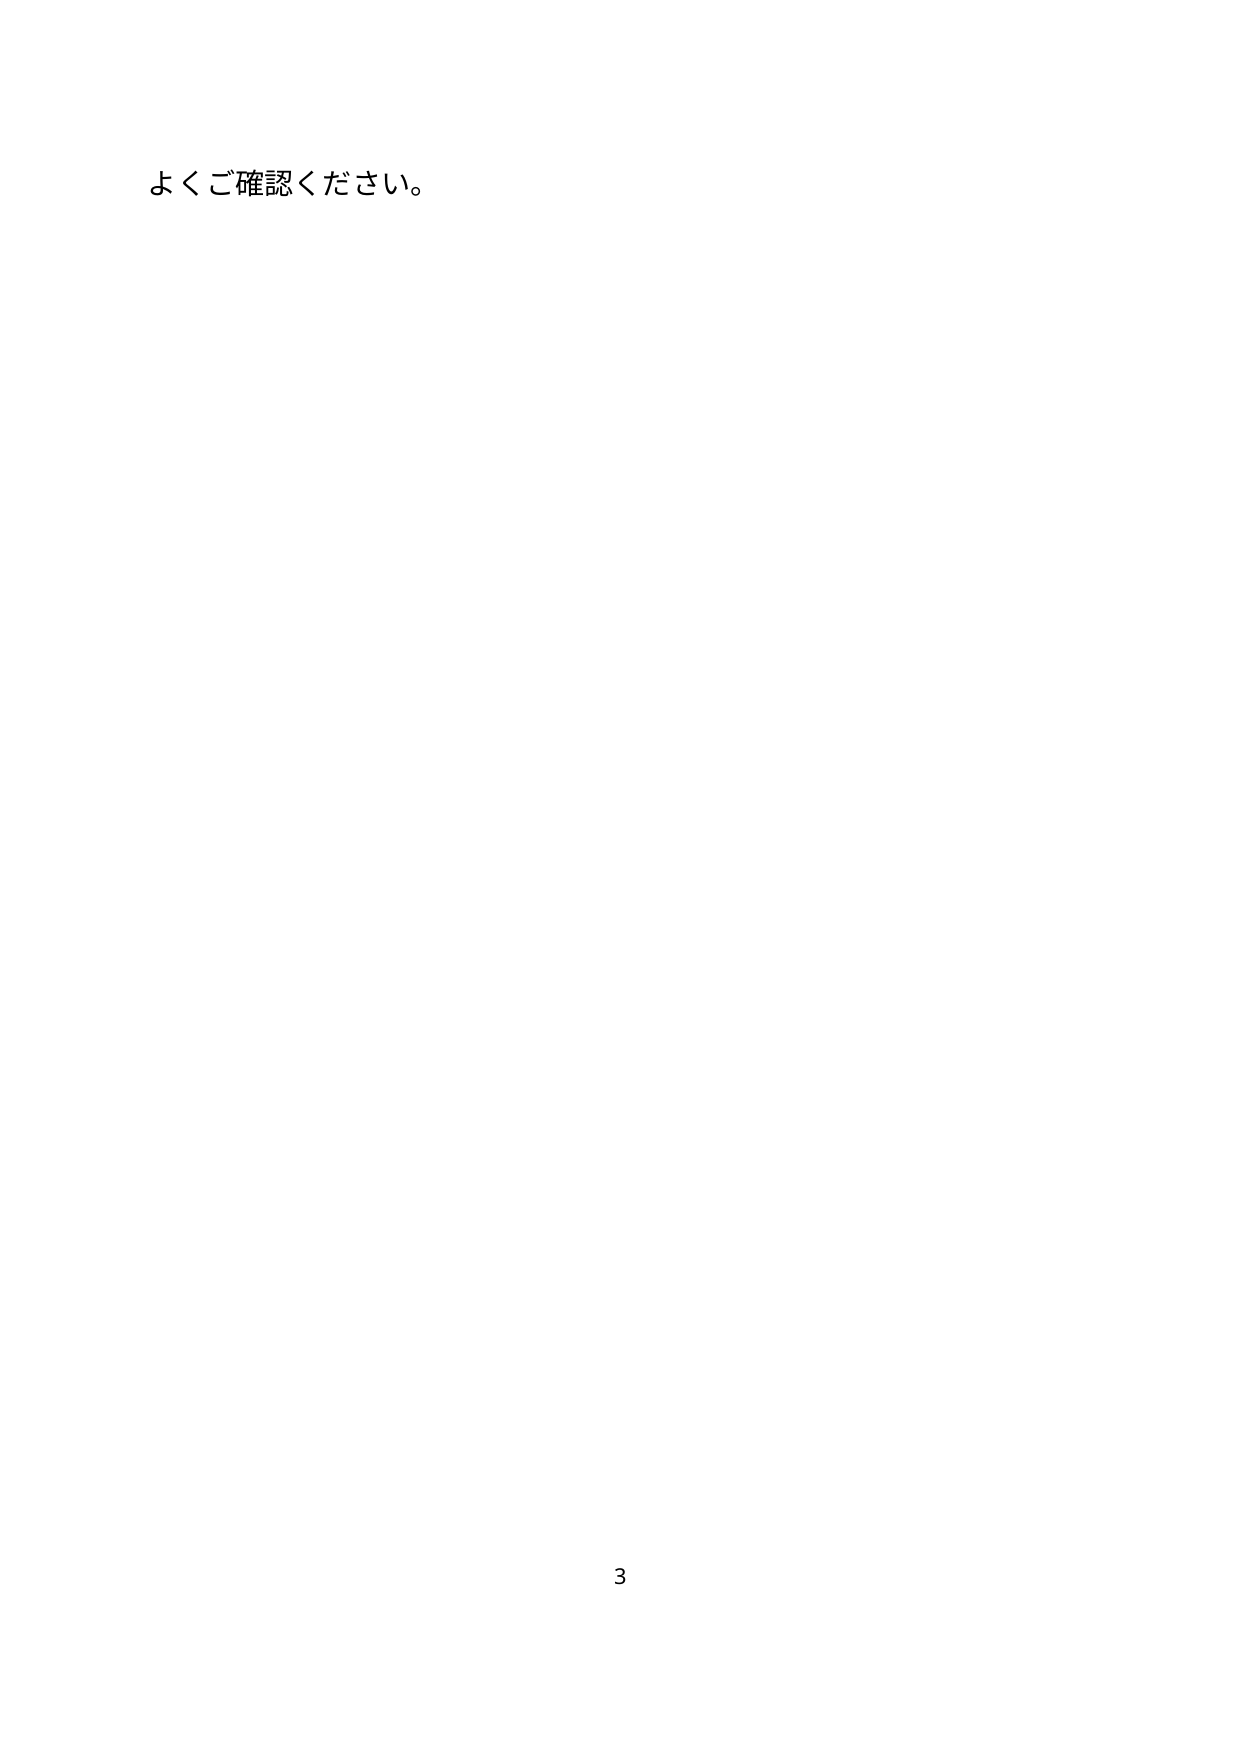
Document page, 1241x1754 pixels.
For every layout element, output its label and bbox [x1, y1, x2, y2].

text [148, 161, 1093, 203]
